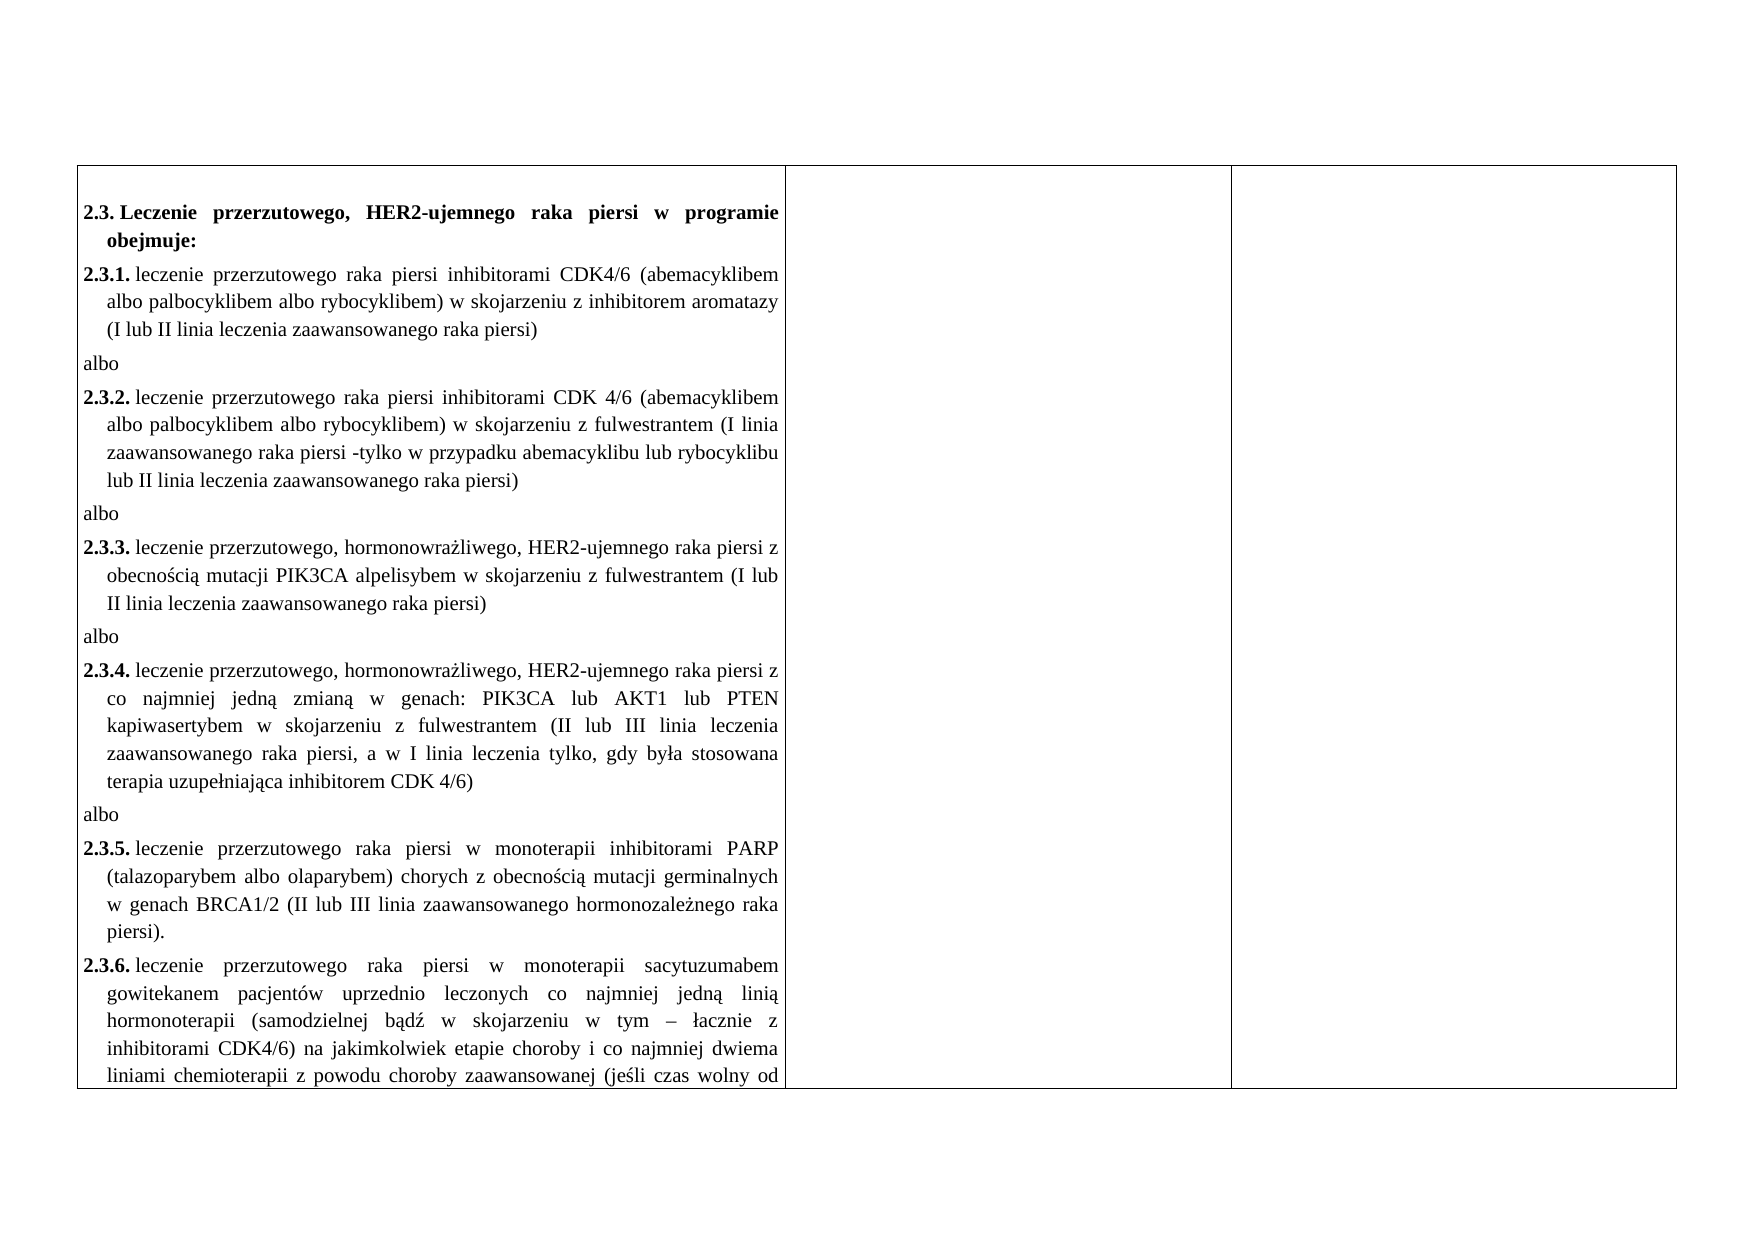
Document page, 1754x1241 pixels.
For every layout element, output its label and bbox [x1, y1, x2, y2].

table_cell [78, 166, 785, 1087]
table_cell [786, 166, 1231, 1087]
table_cell [1232, 166, 1676, 1087]
